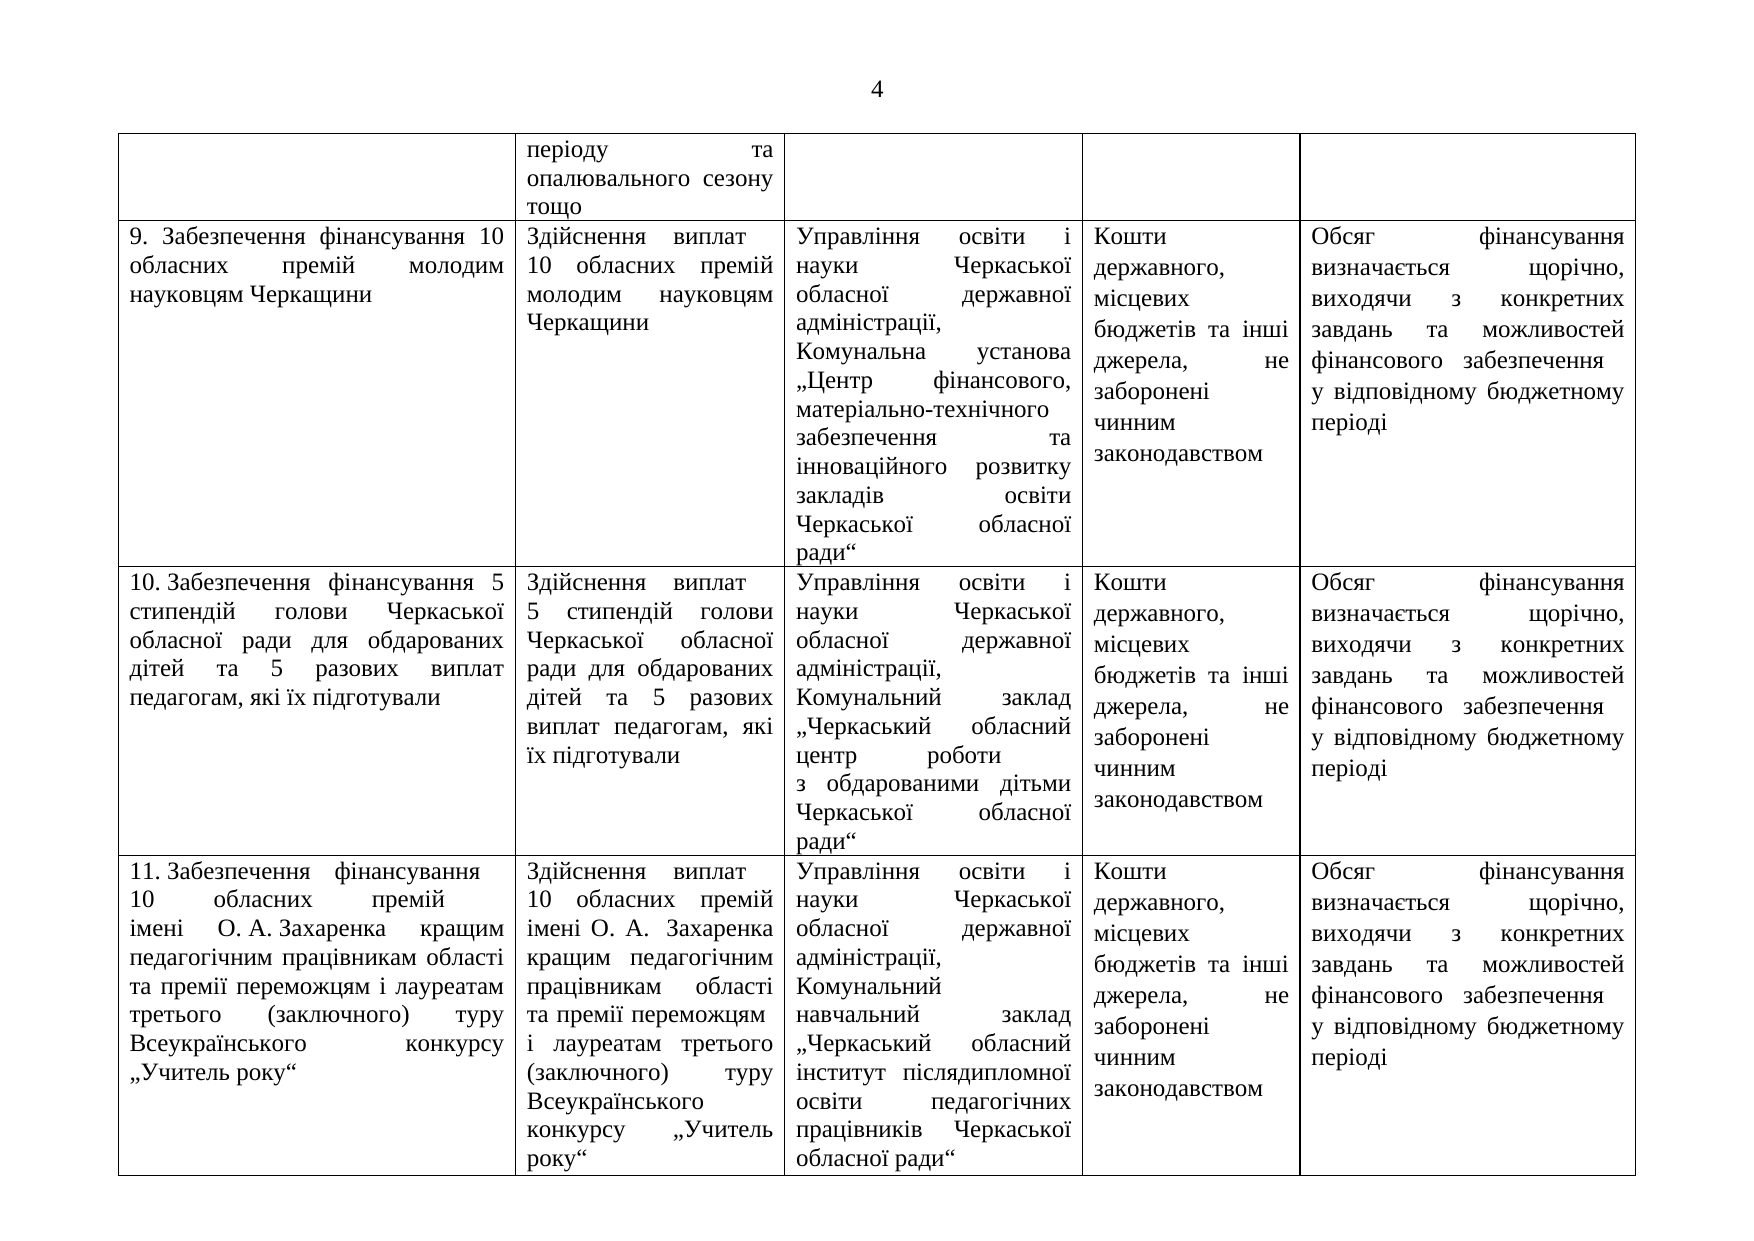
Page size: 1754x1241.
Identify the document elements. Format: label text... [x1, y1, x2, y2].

table_cell Здійснення виплат 5 стипендій голови Черкаської обласної ради для обдарованих дітей та 5 разових виплат педагогам, які їх підготували [516, 567, 784, 855]
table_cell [1083, 134, 1299, 220]
table_cell Управління освіти і науки Черкаської обласної державної адміністрації, Комунальний заклад „Черкаський обласний центр роботи з обдарованими дітьми Черкаської обласної ради“ [785, 567, 1082, 855]
table_cell Здійснення виплат 10 обласних премій молодим науковцям Черкащини [516, 221, 784, 566]
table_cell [516, 134, 784, 220]
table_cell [1301, 856, 1635, 1175]
table_cell Обсяг фінансування визначається щорічно, виходячи з конкретних завдань та можливостей фінансового забезпечення у відповідному бюджетному періоді [1301, 221, 1635, 566]
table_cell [1301, 134, 1635, 220]
table_cell Обсяг фінансування визначається щорічно, виходячи з конкретних завдань та можливостей фінансового забезпечення у відповідному бюджетному періоді [1301, 567, 1635, 855]
table_cell Кошти державного, місцевих бюджетів та інші джерела, не заборонені чинним законодавством [1083, 221, 1299, 566]
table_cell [785, 134, 1082, 220]
table_cell Кошти державного, місцевих бюджетів та інші джерела, не заборонені чинним законодавством [1083, 567, 1299, 855]
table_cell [1083, 856, 1299, 1175]
table_cell 10. Забезпечення фінансування 5 стипендій голови Черкаської обласної ради для обдарованих дітей та 5 разових виплат педагогам, які їх підготували [119, 567, 515, 855]
table_cell 9. Забезпечення фінансування 10 обласних премій молодим науковцям Черкащини [119, 221, 515, 566]
table_cell Управління освіти і науки Черкаської обласної державної адміністрації, Комунальний навчальний заклад „Черкаський обласний інститут післядипломної освіти педагогічних працівників Черкаської обласної ради“ [785, 856, 1082, 1175]
table_cell 11. Забезпечення фінансування 10 обласних премій імені О. А. Захаренка кращим педагогічним працівникам області та премії переможцям і лауреатам третього (заключного) туру Всеукраїнського конкурсу „Учитель року“ [119, 856, 515, 1175]
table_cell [119, 134, 515, 220]
table_cell Здійснення виплат 10 обласних премій імені О. А. Захаренка кращим педагогічним працівникам області та премії переможцям і лауреатам третього (заключного) туру Всеукраїнського конкурсу „Учитель року“ [516, 856, 784, 1175]
